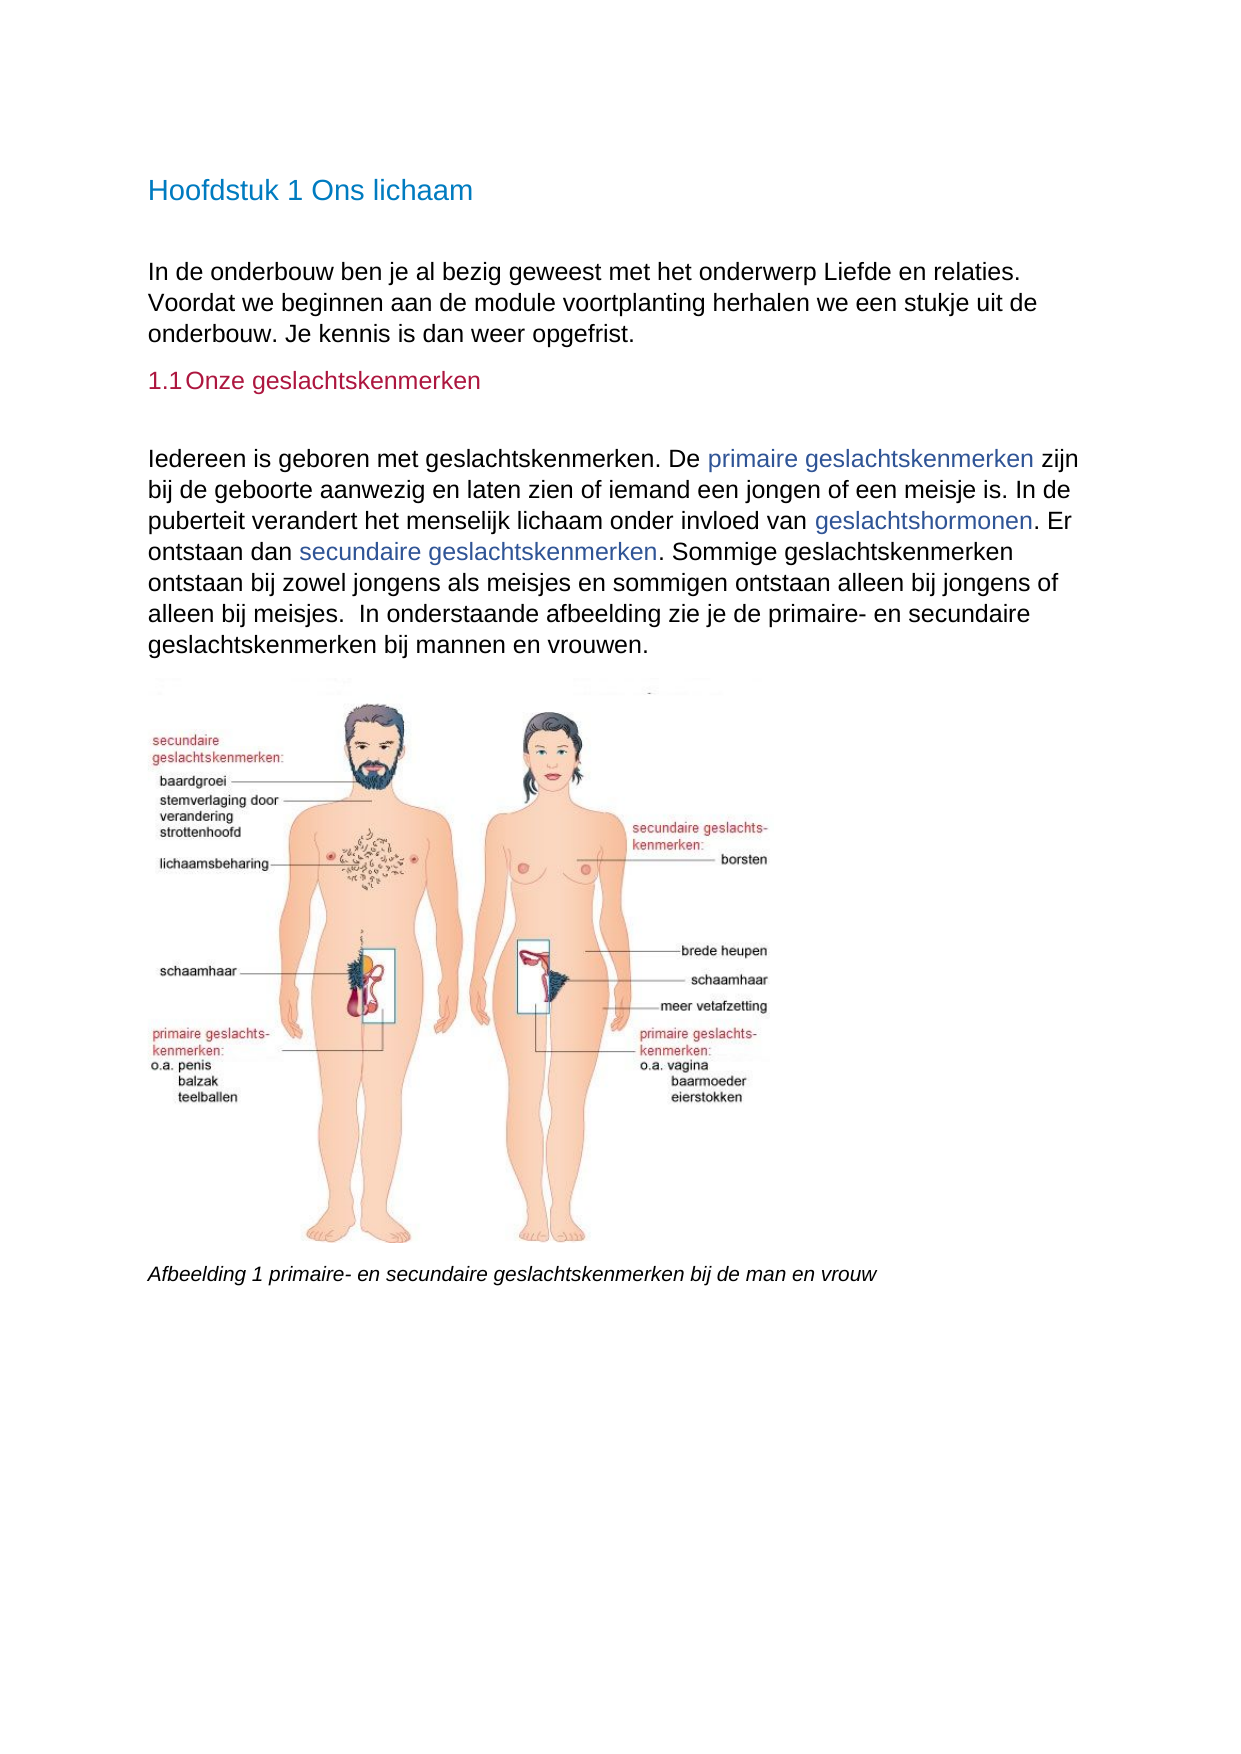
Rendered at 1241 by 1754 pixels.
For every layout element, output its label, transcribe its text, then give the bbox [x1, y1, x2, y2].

subtitle Hoofdstuk 1 Ons lichaam [148, 173, 1093, 206]
picture [147, 678, 774, 1243]
subtitle Onze geslachtskenmerken [148, 366, 1093, 395]
text Iedereen is geboren met geslachtskenmerken. De primaire geslachtskenmerken zijn bij de geboorte aanwezig en laten zien of iemand een jongen of een meisje is. In de puberteit verandert het menselijk lichaam onder invloed van geslachtshormonen. Er ontstaan dan secundaire geslachtskenmerken. Sommige geslachtskenmerken ontstaan bij zowel jongens als meisjes en sommigen ontstaan alleen bij jongens of alleen bij meisjes. In onderstaande afbeelding zie je de primaire- en secundaire geslachtskenmerken bij mannen en vrouwen. [148, 444, 1093, 659]
text Afbeelding 1 primaire- en secundaire geslachtskenmerken bij de man en vrouw [148, 1262, 1093, 1286]
text In de onderbouw ben je al bezig geweest met het onderwerp Liefde en relaties. Voordat we beginnen aan de module voortplanting herhalen we een stukje uit de onderbouw. Je kennis is dan weer opgefrist. [148, 256, 1093, 347]
